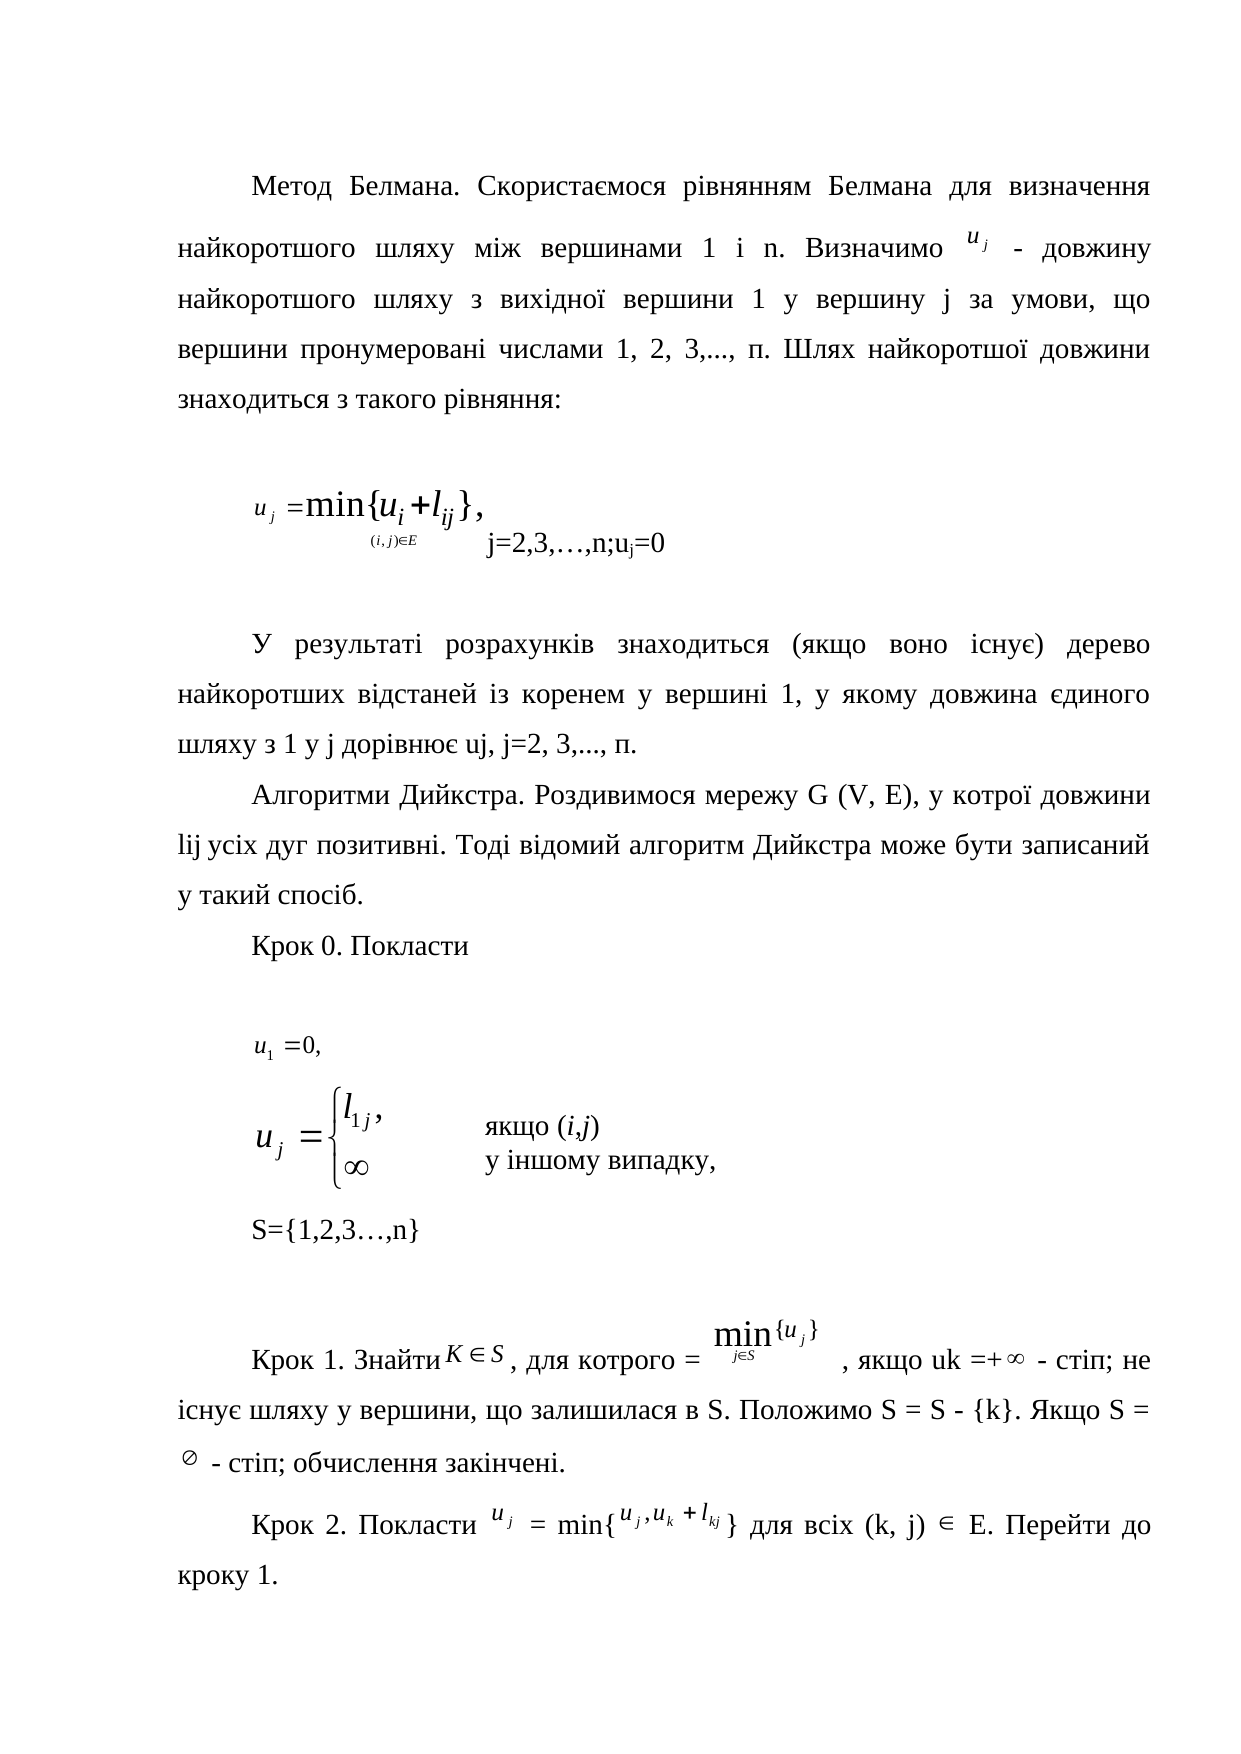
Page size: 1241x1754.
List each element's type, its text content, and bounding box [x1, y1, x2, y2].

text У результаті розрахунків знаходиться (якщо воно існує) дерево найкоротших відстаней із коренем у вершині 1, у якому довжина єдиного шляху з 1 у j дорівнює uj, j=2, 3,..., п. [177, 626, 1152, 760]
text Крок 2. Покласти = min{} для всіх (k, j) Е. Перейти до кроку 1. [177, 1495, 1152, 1591]
text Метод Белмана. Скористаємося рівнянням Белмана для визначення найкоротшого шляху між вершинами 1 і n. Визначимо - довжину найкоротшого шляху з вихідної вершини 1 у вершину j за умови, що вершини пронумеровані числами 1, 2, 3,..., п. Шлях найкоротшої довжини знаходиться з такого рівняння: [177, 168, 1152, 415]
text S={1,2,3…,n} [177, 1212, 1152, 1246]
text Алгоритми Дийкстра. Роздивимося мережу G (V, Е), у котрої довжини lij усіх дуг позитивні. Тоді відомий алгоритм Дийкстра може бути записаний у такий спосіб. [177, 777, 1152, 911]
text Крок 1. Знайти, для котрого = , якщо uk =+ - стіп; не існує шляху у вершини, що залишилася в S. Положимо S = S - {k}. Якщо S = - стіп; обчислення закінчені. [177, 1313, 1152, 1478]
list Крок 0. Покласти [177, 928, 1152, 961]
text j=2,3,…,n;uj=0 [177, 482, 1152, 559]
